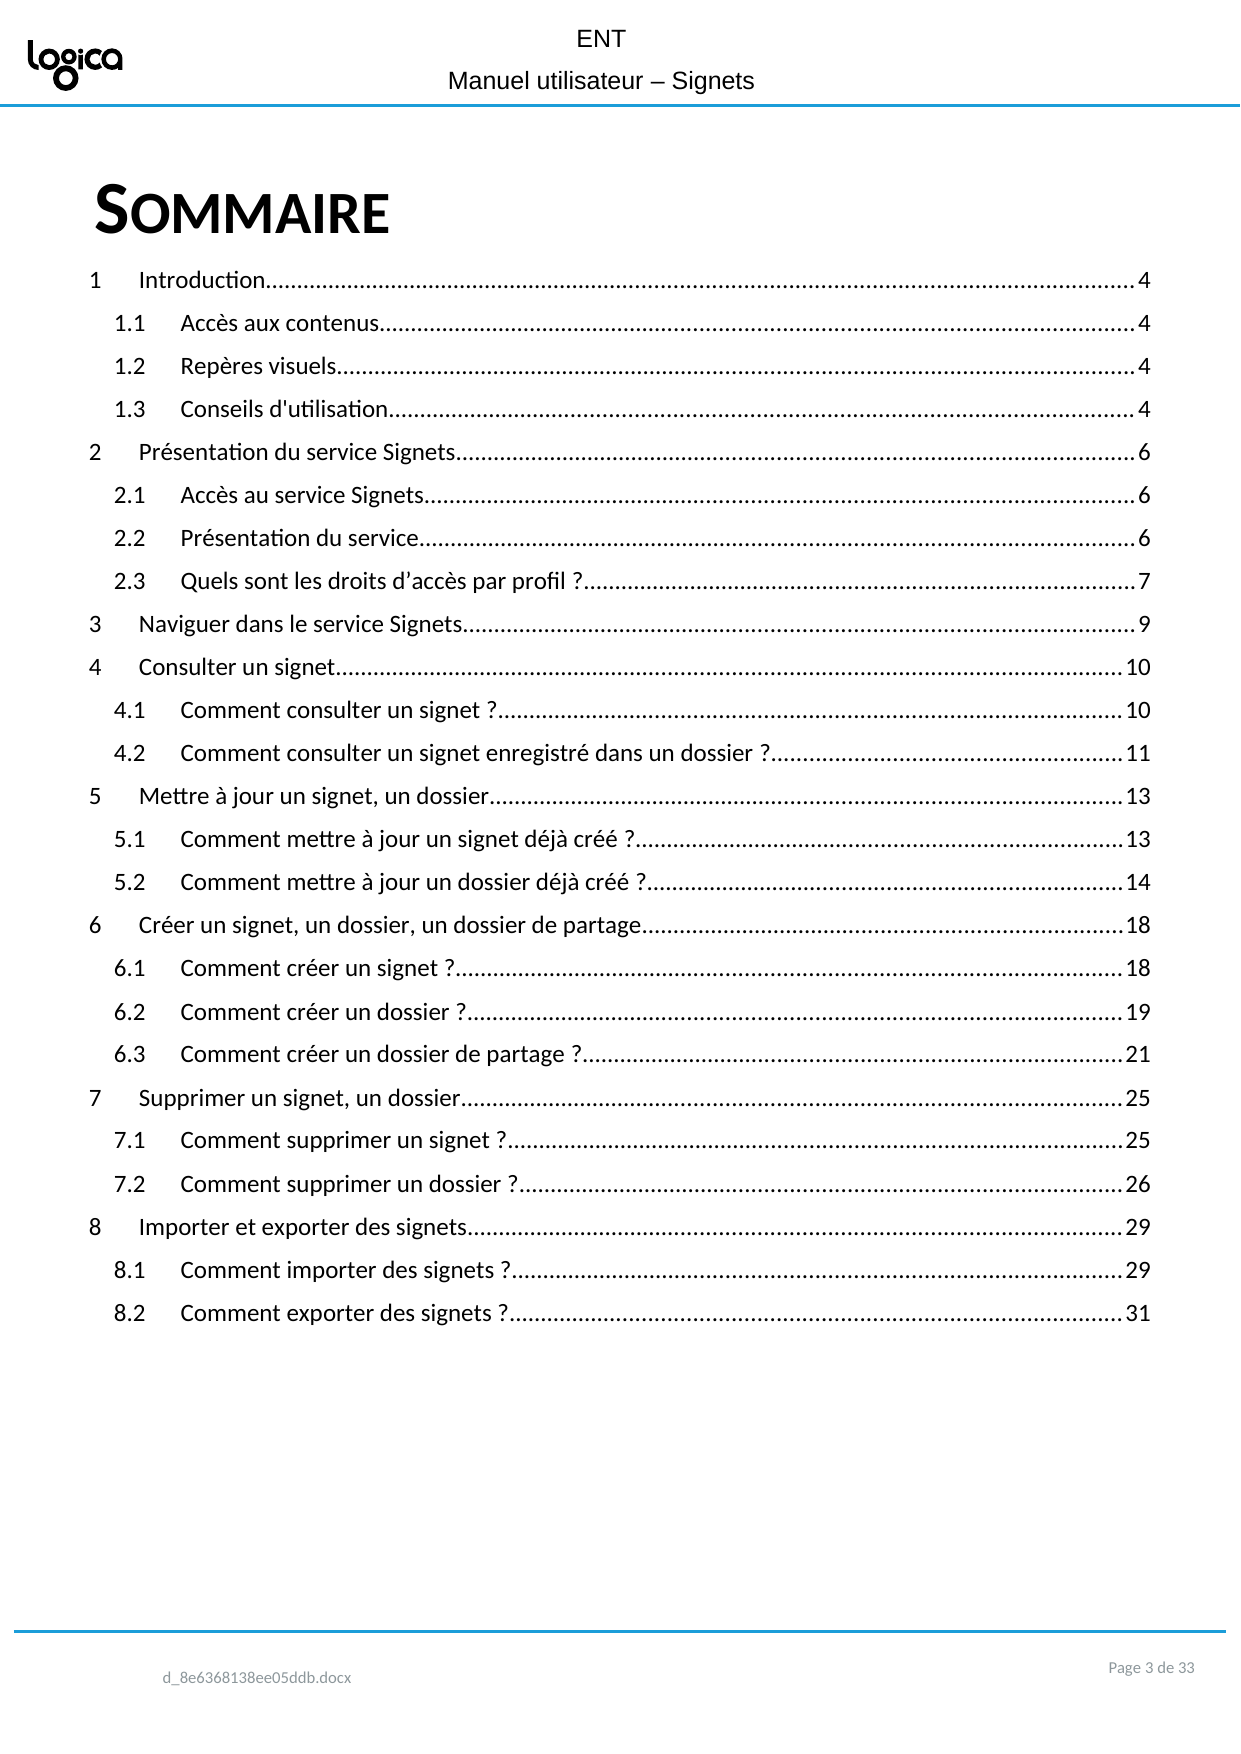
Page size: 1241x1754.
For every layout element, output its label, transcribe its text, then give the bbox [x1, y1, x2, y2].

text 1 Introduction 4 [89, 264, 1152, 295]
text 1.1 Accès aux contenus 4 [114, 307, 1152, 338]
text 2 Présentation du service Signets 6 [89, 436, 1152, 467]
text 2.2 Présentation du service 6 [114, 522, 1152, 553]
text 6.1 Comment créer un signet ? 18 [114, 953, 1152, 983]
text 4.1 Comment consulter un signet ? 10 [114, 694, 1152, 725]
text 1.2 Repères visuels 4 [114, 350, 1152, 381]
text 5.2 Comment mettre à jour un dossier déjà créé ? 14 [114, 867, 1152, 897]
text 6.3 Comment créer un dossier de partage ? 21 [114, 1039, 1152, 1069]
text 6.2 Comment créer un dossier ? 19 [114, 996, 1152, 1026]
text 7.2 Comment supprimer un dossier ? 26 [114, 1168, 1152, 1198]
text Sommaire [89, 160, 1152, 252]
text 8 Importer et exporter des signets 29 [89, 1211, 1152, 1241]
text 8.2 Comment exporter des signets ? 31 [114, 1297, 1152, 1327]
text 5 Mettre à jour un signet, un dossier 13 [89, 781, 1152, 811]
text 2.3 Quels sont les droits d’accès par profil ? 7 [114, 565, 1152, 596]
text 3 Naviguer dans le service Signets 9 [89, 608, 1152, 639]
text 7 Supprimer un signet, un dossier 25 [89, 1082, 1152, 1112]
text 6 Créer un signet, un dossier, un dossier de partage 18 [89, 909, 1152, 940]
text 2.1 Accès au service Signets 6 [114, 479, 1152, 510]
text 5.1 Comment mettre à jour un signet déjà créé ? 13 [114, 823, 1152, 854]
text 4.2 Comment consulter un signet enregistré dans un dossier ? 11 [114, 737, 1152, 768]
text 4 Consulter un signet 10 [89, 651, 1152, 682]
text 8.1 Comment importer des signets ? 29 [114, 1254, 1152, 1284]
text 7.1 Comment supprimer un signet ? 25 [114, 1125, 1152, 1155]
text 1.3 Conseils d'utilisation 4 [114, 393, 1152, 424]
